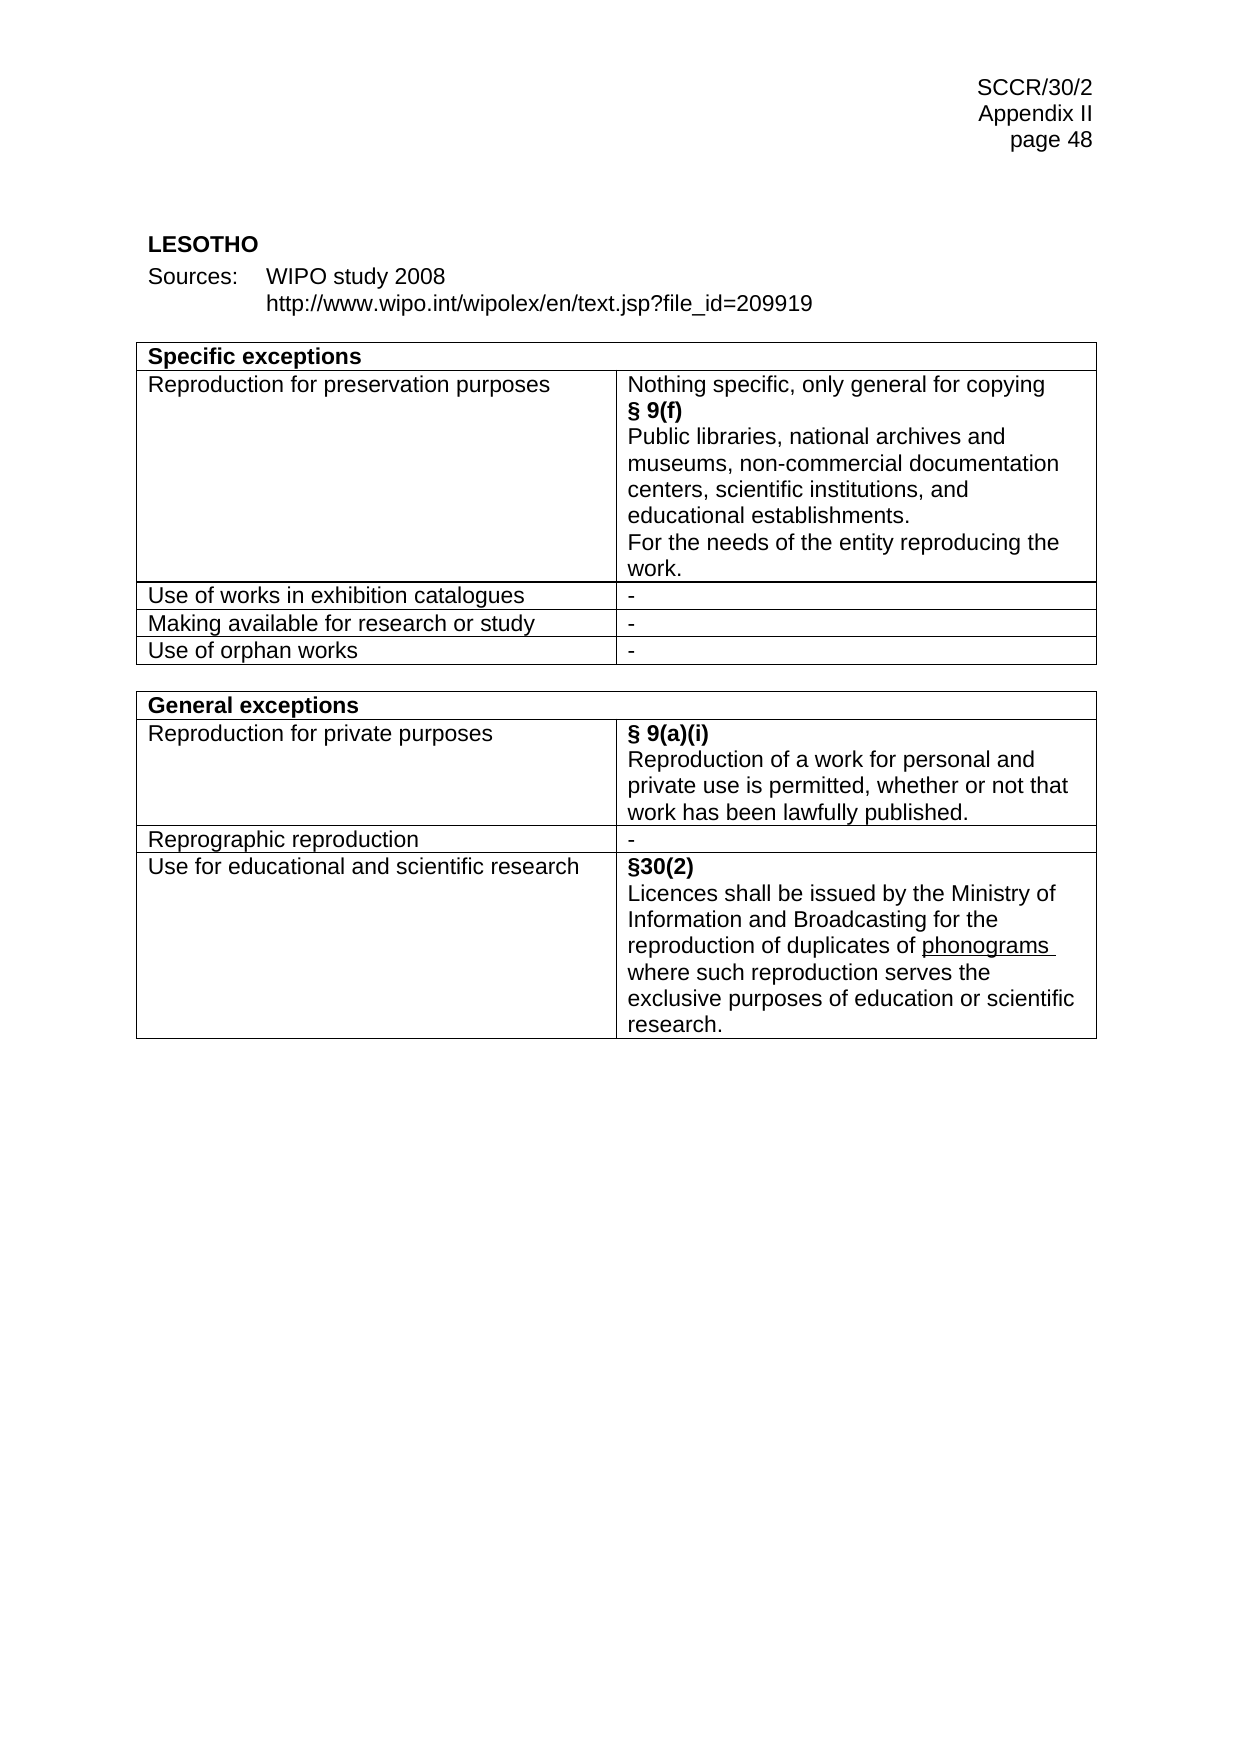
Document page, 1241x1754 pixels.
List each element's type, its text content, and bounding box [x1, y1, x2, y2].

table_header Specific exceptions [137, 343, 1096, 369]
table_cell - [617, 637, 1096, 664]
subtitle LESOTHO [148, 231, 1093, 257]
table_cell Use for educational and scientific research [137, 853, 616, 1038]
text http://www.wipo.int/wipolex/en/text.jsp?file_id=209919 [148, 289, 1093, 316]
table_cell Reproduction for preservation purposes [137, 371, 616, 581]
table_cell Reproduction for private purposes [137, 720, 616, 825]
table_cell Nothing specific, only general for copying § 9(f) Public libraries, national archives and museums, non-commercial documentation centers, scientific institutions, and educational establishments. For the needs of the entity reproducing the work. [617, 371, 1096, 581]
table_cell - [617, 826, 1096, 852]
table_cell Use of orphan works [137, 637, 616, 664]
text Sources: WIPO study 2008 [148, 263, 1093, 289]
table_cell - [617, 610, 1096, 636]
table_header General exceptions [137, 692, 1096, 718]
table_cell Making available for research or study [137, 610, 616, 636]
table_cell Use of works in exhibition catalogues [137, 583, 616, 609]
table_cell Reprographic reproduction [137, 826, 616, 852]
table_cell §30(2) Licences shall be issued by the Ministry of Information and Broadcasting for the reproduction of duplicates of phonograms where such reproduction serves the exclusive purposes of education or scientific research. [617, 853, 1096, 1038]
table_cell - [617, 583, 1096, 609]
table_cell § 9(a)(i) Reproduction of a work for personal and private use is permitted, whether or not that work has been lawfully published. [617, 720, 1096, 825]
